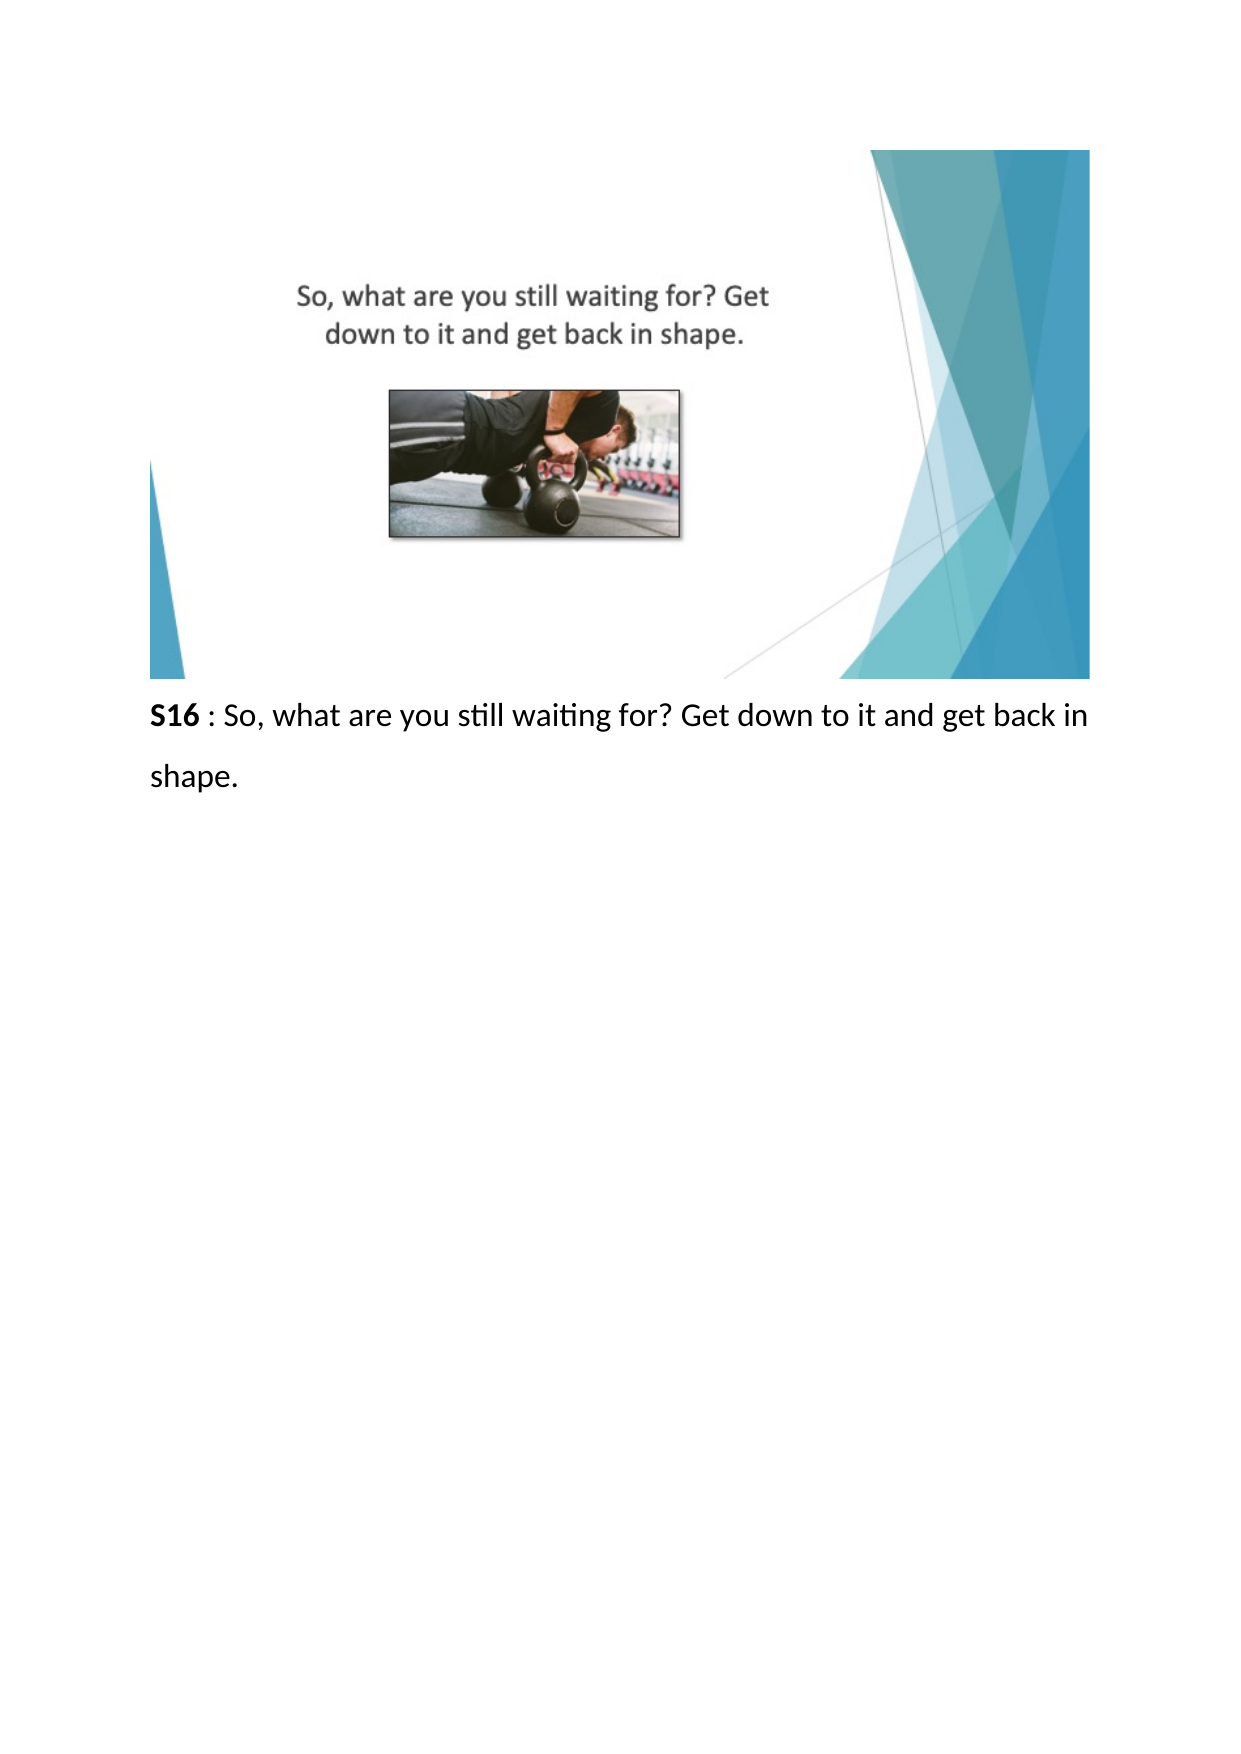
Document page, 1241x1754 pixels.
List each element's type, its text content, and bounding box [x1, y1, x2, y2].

text S16 : So, what are you still waiting for? Get down to it and get back in shape. [150, 694, 1090, 796]
picture [150, 150, 1090, 679]
